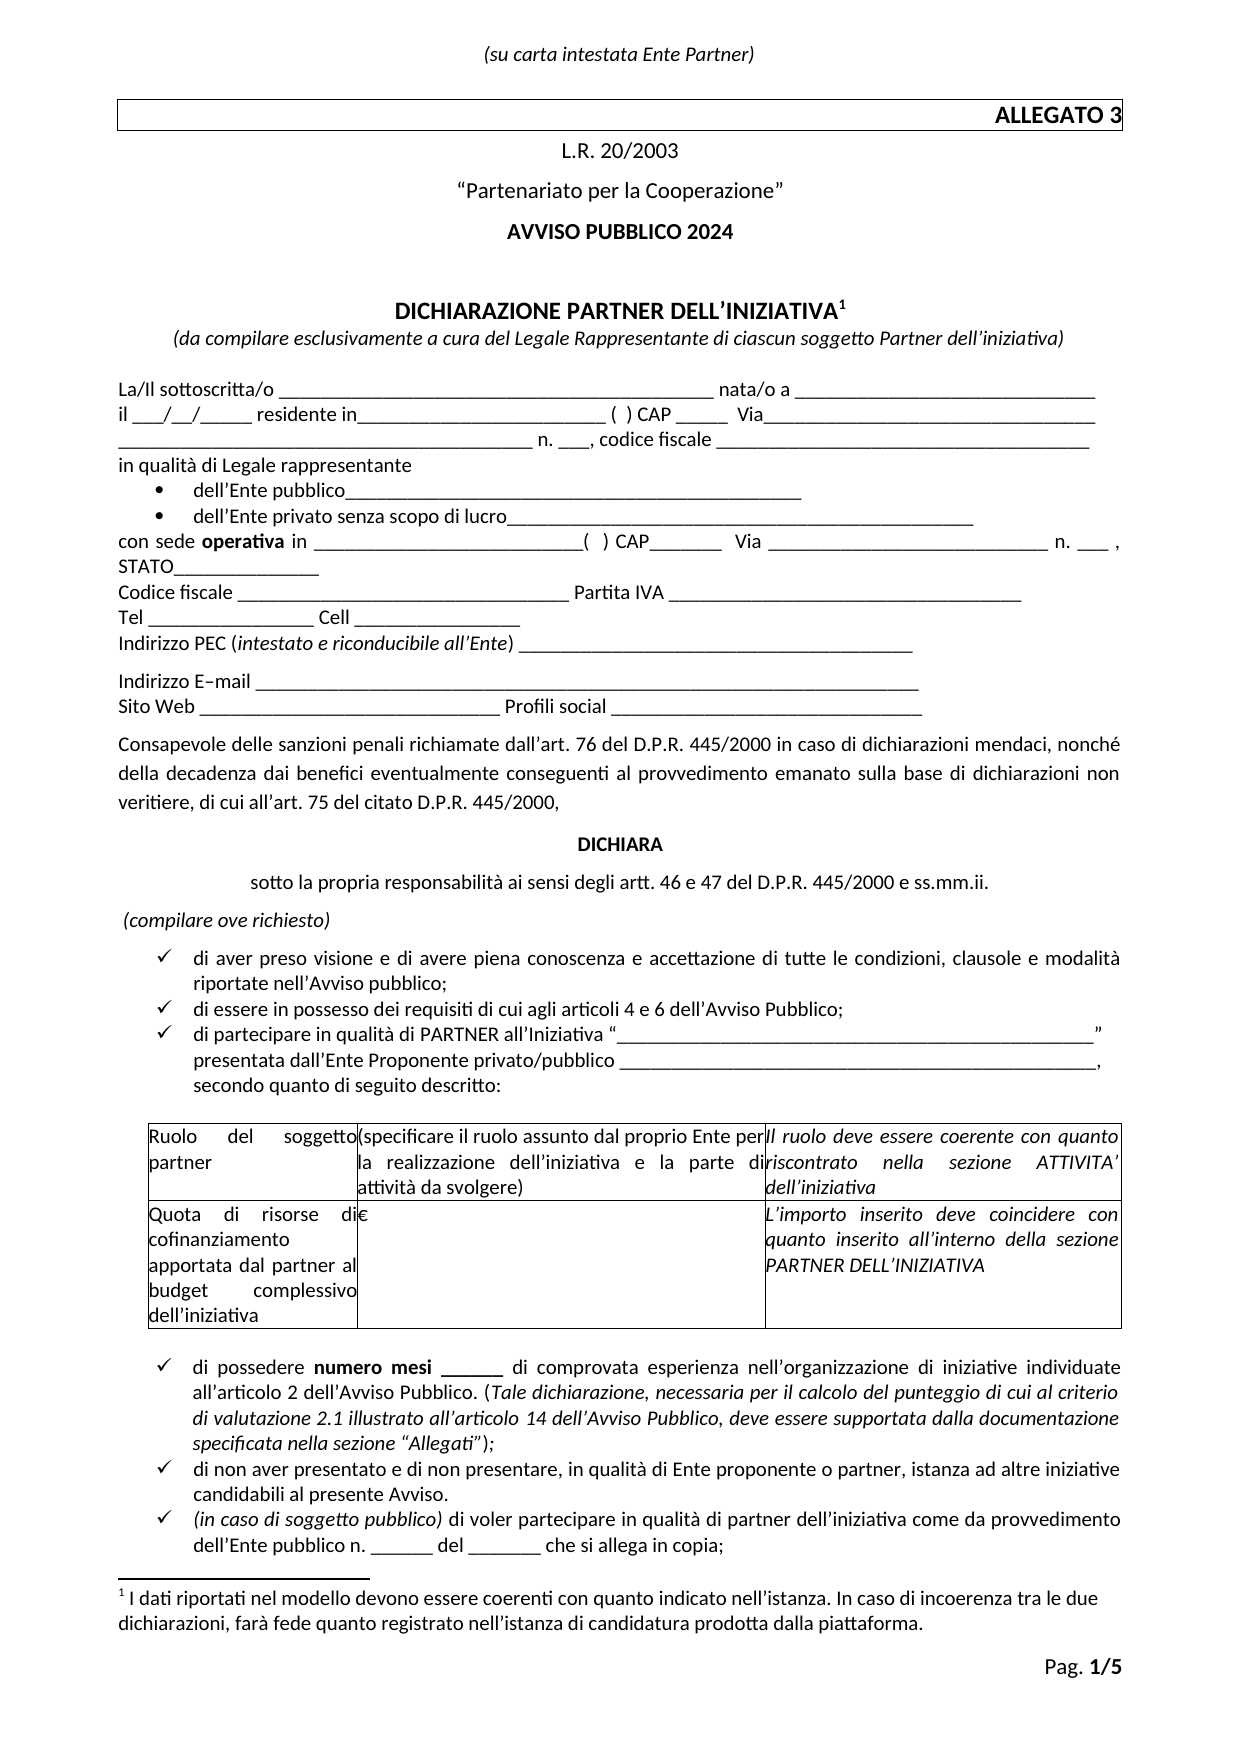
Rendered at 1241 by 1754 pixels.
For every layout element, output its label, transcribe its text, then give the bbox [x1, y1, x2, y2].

table_cell Quota di risorse di cofinanziamento apportata dal partner al budget complessivo dell’iniziativa [149, 1201, 357, 1328]
table_cell € [358, 1201, 765, 1328]
text in qualità di Legale rappresentante [118, 452, 1122, 477]
table_header Ruolo del soggetto partner [149, 1124, 357, 1200]
list di partecipare in qualità di PARTNER all’Iniziativa “______________________________________________” [156, 1021, 1122, 1047]
list dell’Ente privato senza scopo di lucro_____________________________________________ [156, 503, 1122, 528]
text con sede operativa in __________________________( ) CAP_______ Via ___________________________ n. ___ , STATO______________ [118, 528, 1122, 579]
text Consapevole delle sanzioni penali richiamate dall’art. 76 del D.P.R. 445/2000 in caso di dichiarazioni mendaci, nonché della decadenza dai benefici eventualmente conseguenti al provvedimento emanato sulla base di dichiarazioni non veritiere, di cui all’art. 75 del citato D.P.R. 445/2000, [118, 731, 1122, 815]
text ALLEGATO 3 [118, 100, 1122, 130]
text ________________________________________ n. ___, codice fiscale ____________________________________ [118, 427, 1122, 452]
text Indirizzo E–mail ________________________________________________________________ [118, 668, 1122, 693]
text Indirizzo PEC (intestato e riconducibile all’Ente) ______________________________________ [118, 630, 1122, 655]
list di essere in possesso dei requisiti di cui agli articoli 4 e 6 dell’Avviso Pubblico; [156, 996, 1122, 1021]
list di possedere numero mesi ______ di comprovata esperienza nell’organizzazione di iniziative individuate all’articolo 2 dell’Avviso Pubblico. (Tale dichiarazione, necessaria per il calcolo del punteggio di cui al criterio di valutazione 2.1 illustrato all’articolo 14 dell’Avviso Pubblico, deve essere supportata dalla documentazione specificata nella sezione “Allegati”); [155, 1354, 1122, 1456]
table_cell L’importo inserito deve coincidere con quanto inserito all’interno della sezione PARTNER DELL’INIZIATIVA [766, 1201, 1121, 1328]
text sotto la propria responsabilità ai sensi degli artt. 46 e 47 del D.P.R. 445/2000 e ss.mm.ii. [118, 869, 1122, 894]
text L.R. 20/2003 [118, 136, 1122, 164]
table_header Il ruolo deve essere coerente con quanto riscontrato nella sezione ATTIVITA’ dell’iniziativa [766, 1124, 1121, 1200]
list presentata dall’Ente Proponente privato/pubblico ______________________________________________, secondo quanto di seguito descritto: [193, 1047, 1122, 1098]
text (da compilare esclusivamente a cura del Legale Rappresentante di ciascun soggetto Partner dell’iniziativa) [118, 325, 1122, 351]
text AVVISO PUBBLICO 2024 [118, 217, 1122, 245]
list (in caso di soggetto pubblico) di voler partecipare in qualità di partner dell’iniziativa come da provvedimento dell’Ente pubblico n. ______ del _______ che si allega in copia; [156, 1507, 1122, 1557]
text Sito Web _____________________________ Profili social ______________________________ [118, 693, 1122, 719]
table_header (specificare il ruolo assunto dal proprio Ente per la realizzazione dell’iniziativa e la parte di attività da svolgere) [358, 1124, 765, 1200]
text La/Il sottoscritta/o __________________________________________ nata/o a _____________________________ [118, 376, 1122, 401]
text Tel ________________ Cell ________________ [118, 604, 1122, 630]
text “Partenariato per la Cooperazione” [118, 176, 1122, 204]
list dell’Ente pubblico____________________________________________ [156, 477, 1122, 503]
text il ___/__/_____ residente in________________________ ( ) CAP _____ Via________________________________ [118, 401, 1122, 427]
list di aver preso visione e di avere piena conoscenza e accettazione di tutte le condizioni, clausole e modalità riportate nell’Avviso pubblico; [156, 945, 1122, 996]
text DICHIARAZIONE PARTNER DELL’INIZIATIVA [118, 295, 1122, 325]
list di non aver presentato e di non presentare, in qualità di Ente proponente o partner, istanza ad altre iniziative candidabili al presente Avviso. [156, 1456, 1122, 1507]
text DICHIARA [118, 831, 1122, 857]
text Codice fiscale ________________________________ Partita IVA __________________________________ [118, 579, 1122, 604]
text (compilare ove richiesto) [118, 907, 1122, 932]
